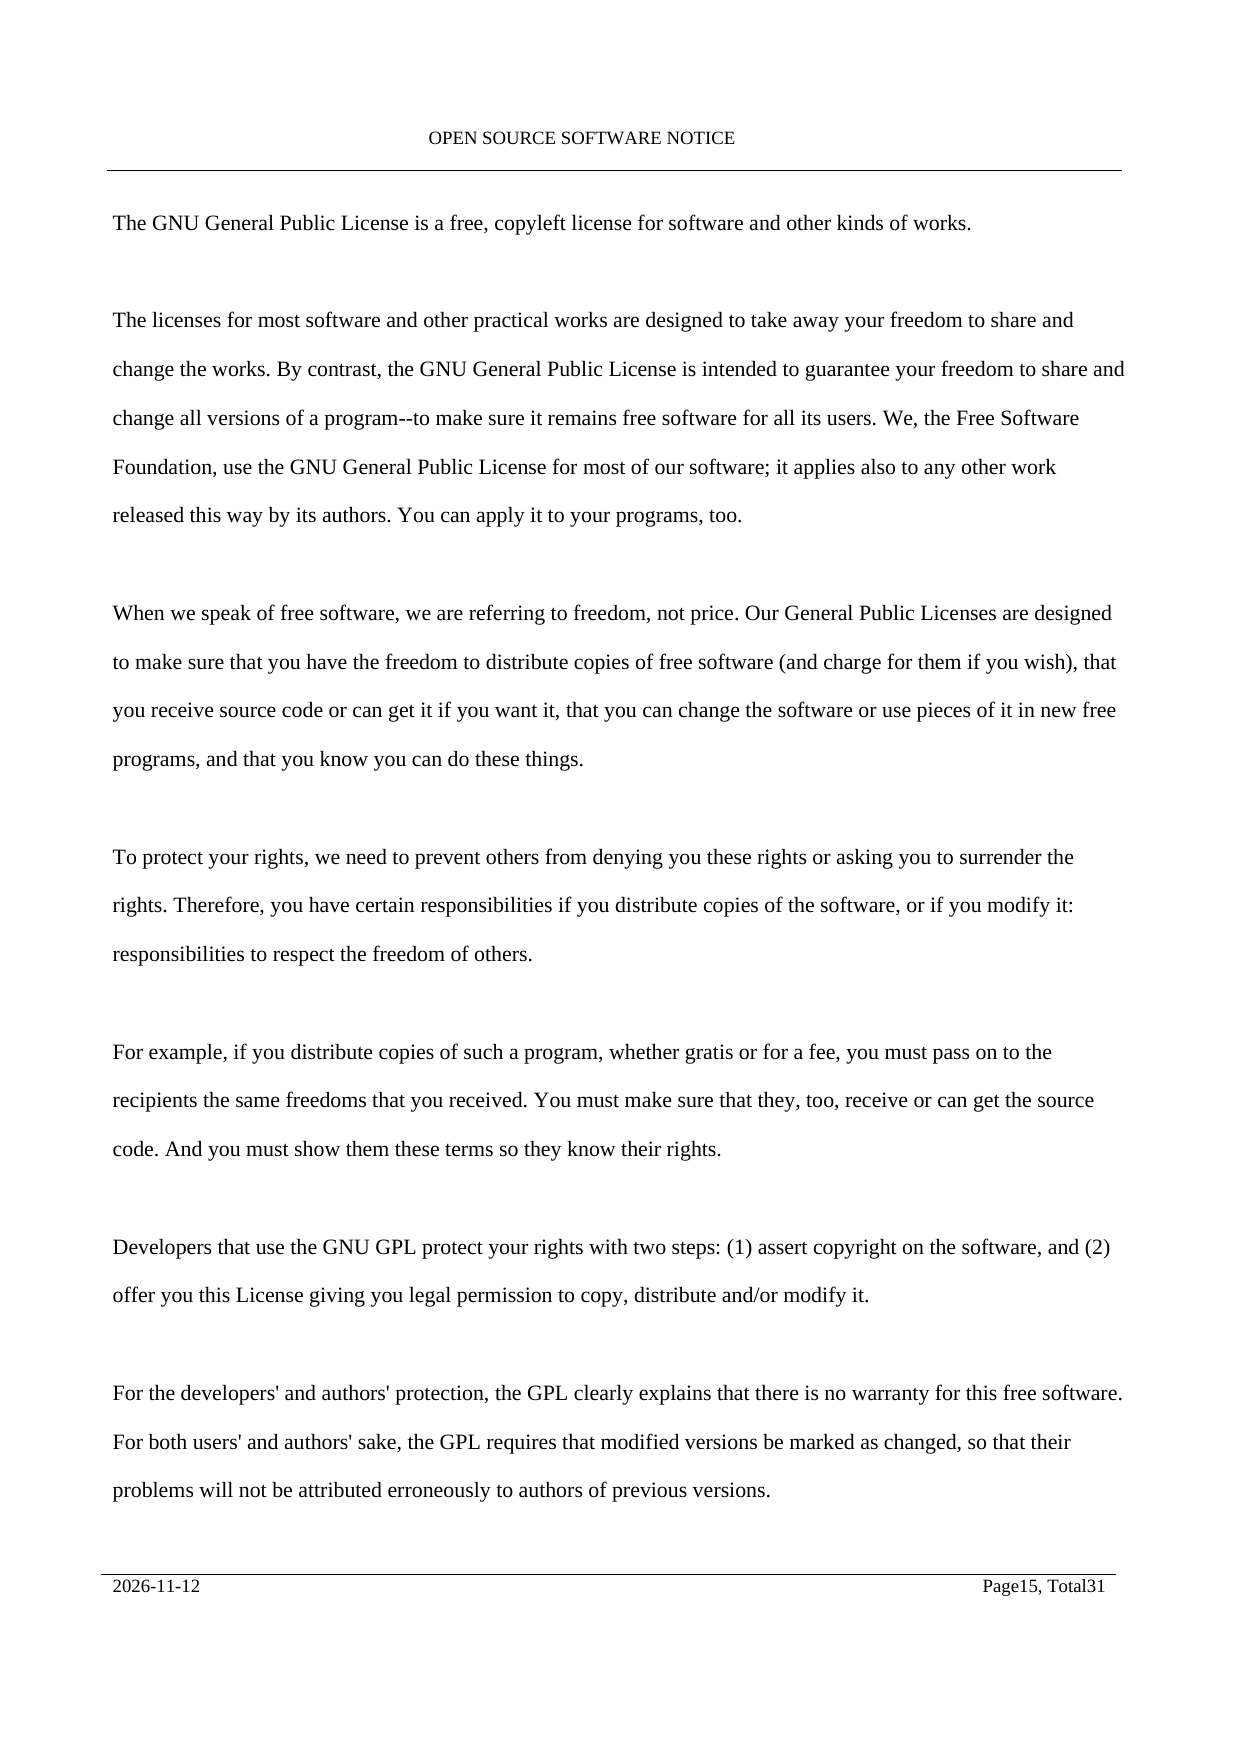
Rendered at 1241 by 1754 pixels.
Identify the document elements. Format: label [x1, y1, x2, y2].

text [112, 206, 1128, 1506]
